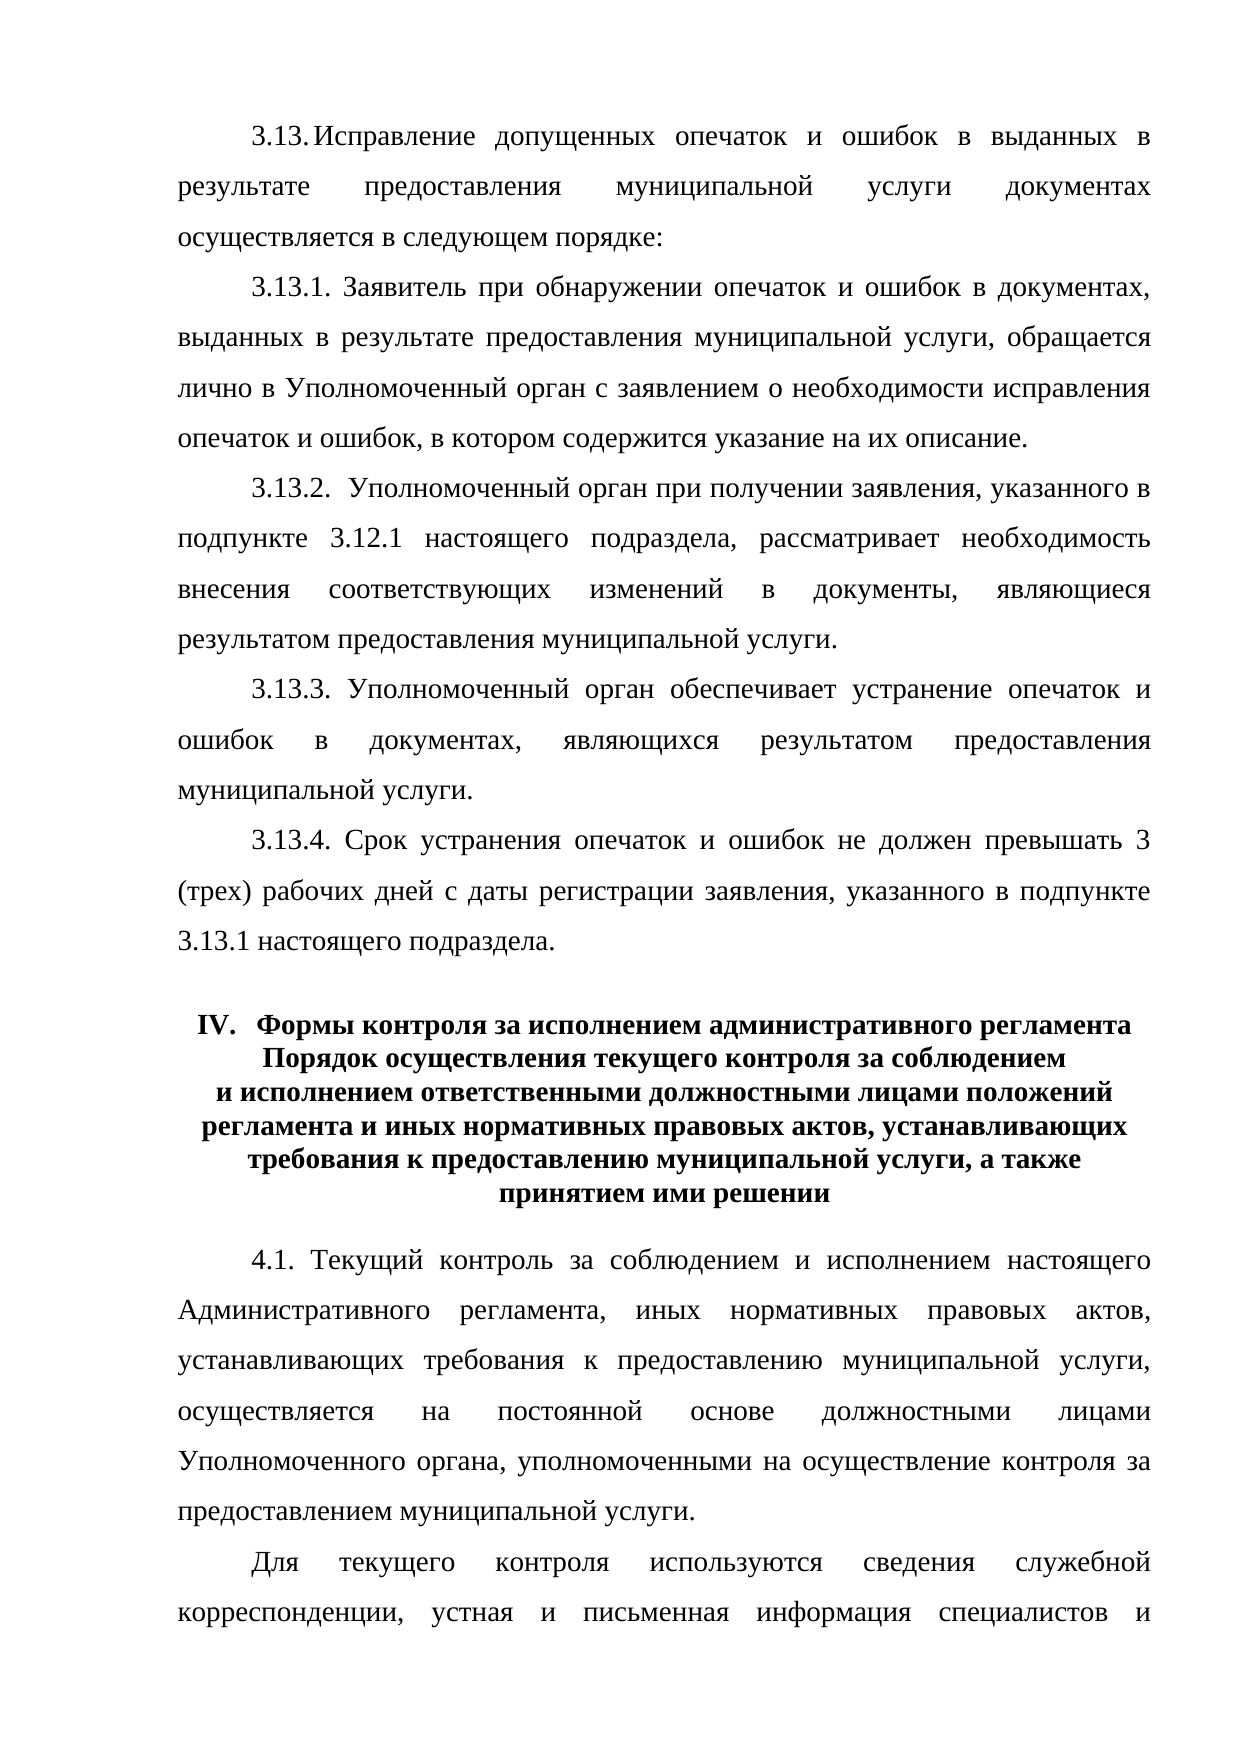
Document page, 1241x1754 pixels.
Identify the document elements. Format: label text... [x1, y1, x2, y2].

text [177, 1544, 1152, 1627]
text 3.13.4. Срок устранения опечаток и ошибок не должен превышать 3 (трех) рабочих дней с даты регистрации заявления, указанного в подпункте 3.13.1 настоящего подраздела. [177, 822, 1152, 957]
list Формы контроля за исполнением административного регламента Порядок осуществления текущего контроля за соблюдением [177, 1007, 1152, 1074]
text 3.13.2. Уполномоченный орган при получении заявления, указанного в подпункте 3.12.1 настоящего подраздела, рассматривает необходимость внесения соответствующих изменений в документы, являющиеся результатом предоставления муниципальной услуги. [177, 470, 1152, 655]
list Исправление допущенных опечаток и ошибок в выданных в результате предоставления муниципальной услуги документах осуществляется в следующем порядке: [177, 118, 1152, 252]
text 3.13.1. Заявитель при обнаружении опечаток и ошибок в документах, выданных в результате предоставления муниципальной услуги, обращается лично в Уполномоченный орган с заявлением о необходимости исправления опечаток и ошибок, в котором содержится указание на их описание. [177, 269, 1152, 453]
text 3.13.3. Уполномоченный орган обеспечивает устранение опечаток и ошибок в документах, являющихся результатом предоставления муниципальной услуги. [177, 672, 1152, 806]
list Текущий контроль за соблюдением и исполнением настоящего Административного регламента, иных нормативных правовых актов, устанавливающих требования к предоставлению муниципальной услуги, осуществляется на постоянной основе должностными лицами Уполномоченного органа, уполномоченными на осуществление контроля за предоставлением муниципальной услуги. [177, 1242, 1152, 1527]
text и исполнением ответственными должностными лицами положений регламента и иных нормативных правовых актов, устанавливающих требования к предоставлению муниципальной услуги, а также принятием ими решении [177, 1074, 1152, 1208]
